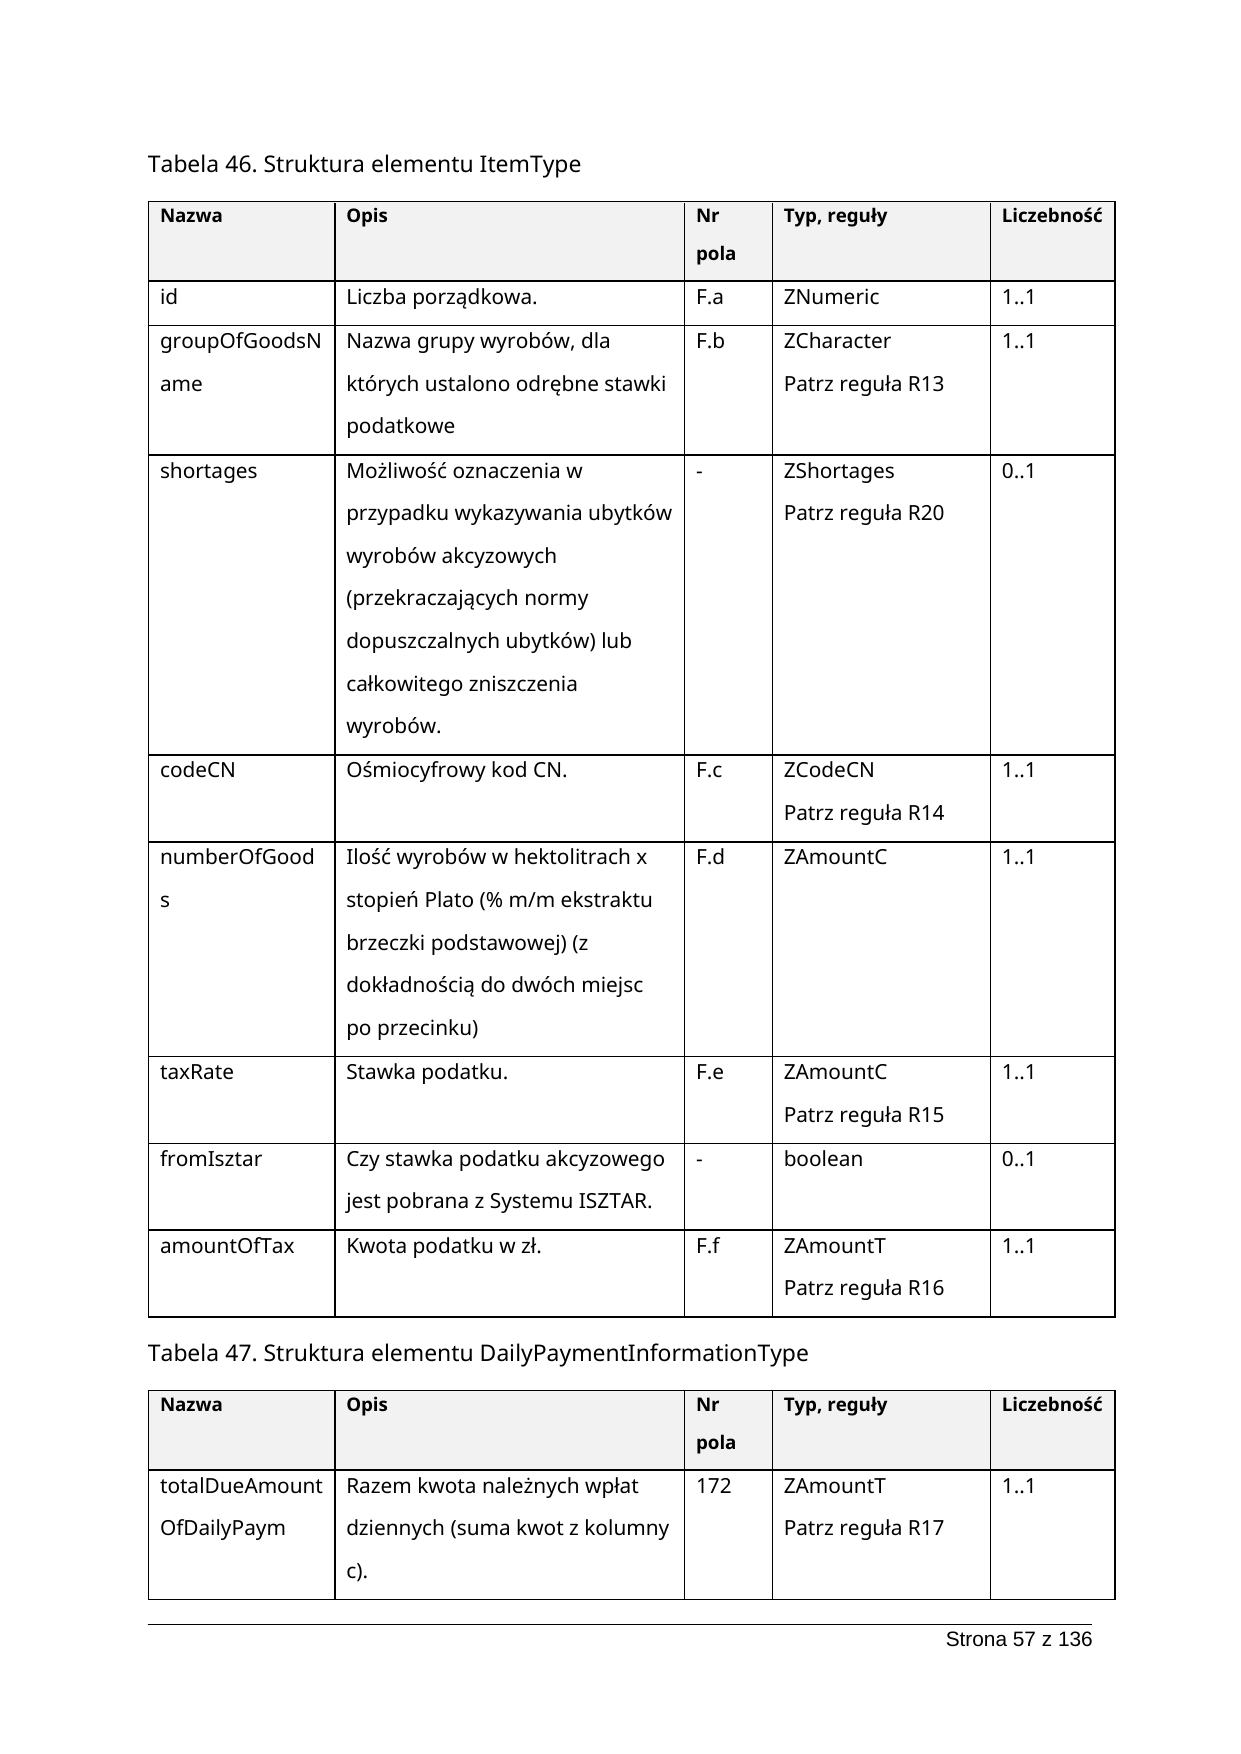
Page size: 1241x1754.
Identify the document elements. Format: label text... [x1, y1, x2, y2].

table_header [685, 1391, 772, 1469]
table_cell F.a [685, 282, 772, 325]
table_cell 1..1 [991, 1057, 1114, 1142]
table_cell shortages [149, 456, 334, 754]
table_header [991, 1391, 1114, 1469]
table_cell ZCodeCN Patrz reguła R14 [773, 756, 990, 841]
table_cell F.f [685, 1231, 772, 1316]
table_cell Czy stawka podatku akcyzowego jest pobrana z Systemu ISZTAR. [336, 1144, 684, 1229]
table_cell Stawka podatku. [336, 1057, 684, 1142]
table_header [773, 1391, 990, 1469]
table_cell id [149, 282, 334, 325]
table_cell ZShortages Patrz reguła R20 [773, 456, 990, 754]
table_cell Liczba porządkowa. [336, 282, 684, 325]
table_header Typ, reguły [773, 202, 990, 280]
table_cell Ośmiocyfrowy kod CN. [336, 756, 684, 841]
table_cell F.b [685, 326, 772, 454]
table_cell groupOfGoodsName [149, 326, 334, 454]
table_header Nr pola [685, 202, 772, 280]
table_cell F.d [685, 843, 772, 1056]
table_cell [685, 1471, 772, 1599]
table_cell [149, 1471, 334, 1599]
table_cell - [685, 456, 772, 754]
table_cell 1..1 [991, 282, 1114, 325]
table_header Nazwa [149, 1391, 334, 1469]
table_cell boolean [773, 1144, 990, 1229]
table_cell fromIsztar [149, 1144, 334, 1229]
table_cell - [685, 1144, 772, 1229]
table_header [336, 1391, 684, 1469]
table_cell ZCharacter Patrz reguła R13 [773, 326, 990, 454]
table_cell 0..1 [991, 1144, 1114, 1229]
table_cell 1..1 [991, 843, 1114, 1056]
table_cell 1..1 [991, 326, 1114, 454]
text Tabela 47. Struktura elementu DailyPaymentInformationType [148, 1337, 1092, 1368]
table_cell 1..1 [991, 1231, 1114, 1316]
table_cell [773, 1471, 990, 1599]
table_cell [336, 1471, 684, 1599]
table_header Nazwa [149, 202, 335, 280]
table_cell Kwota podatku w zł. [336, 1231, 684, 1316]
table_cell ZAmountT Patrz reguła R16 [773, 1231, 990, 1316]
table_header Opis [336, 202, 684, 280]
table_cell codeCN [149, 756, 334, 841]
table_cell F.e [685, 1057, 772, 1142]
table_header Liczebność [991, 202, 1114, 280]
table_cell F.c [685, 756, 772, 841]
table_cell Możliwość oznaczenia w przypadku wykazywania ubytków wyrobów akcyzowych (przekraczających normy dopuszczalnych ubytków) lub całkowitego zniszczenia wyrobów. [336, 456, 684, 754]
table_cell Nazwa grupy wyrobów, dla których ustalono odrębne stawki podatkowe [336, 326, 684, 454]
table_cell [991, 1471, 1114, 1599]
table_cell 1..1 [991, 756, 1114, 841]
table_cell taxRate [149, 1057, 334, 1142]
table_cell numberOfGoods [149, 843, 334, 1056]
table_cell ZNumeric [773, 282, 990, 325]
table_cell 0..1 [991, 456, 1114, 754]
text Tabela 46. Struktura elementu ItemType [148, 148, 1092, 179]
table_cell ZAmountC Patrz reguła R15 [773, 1057, 990, 1142]
table_cell ZAmountC [773, 843, 990, 1056]
table_cell Ilość wyrobów w hektolitrach x stopień Plato (% m/m ekstraktu brzeczki podstawowej) (z dokładnością do dwóch miejsc po przecinku) [336, 843, 684, 1056]
table_cell amountOfTax [149, 1231, 334, 1316]
